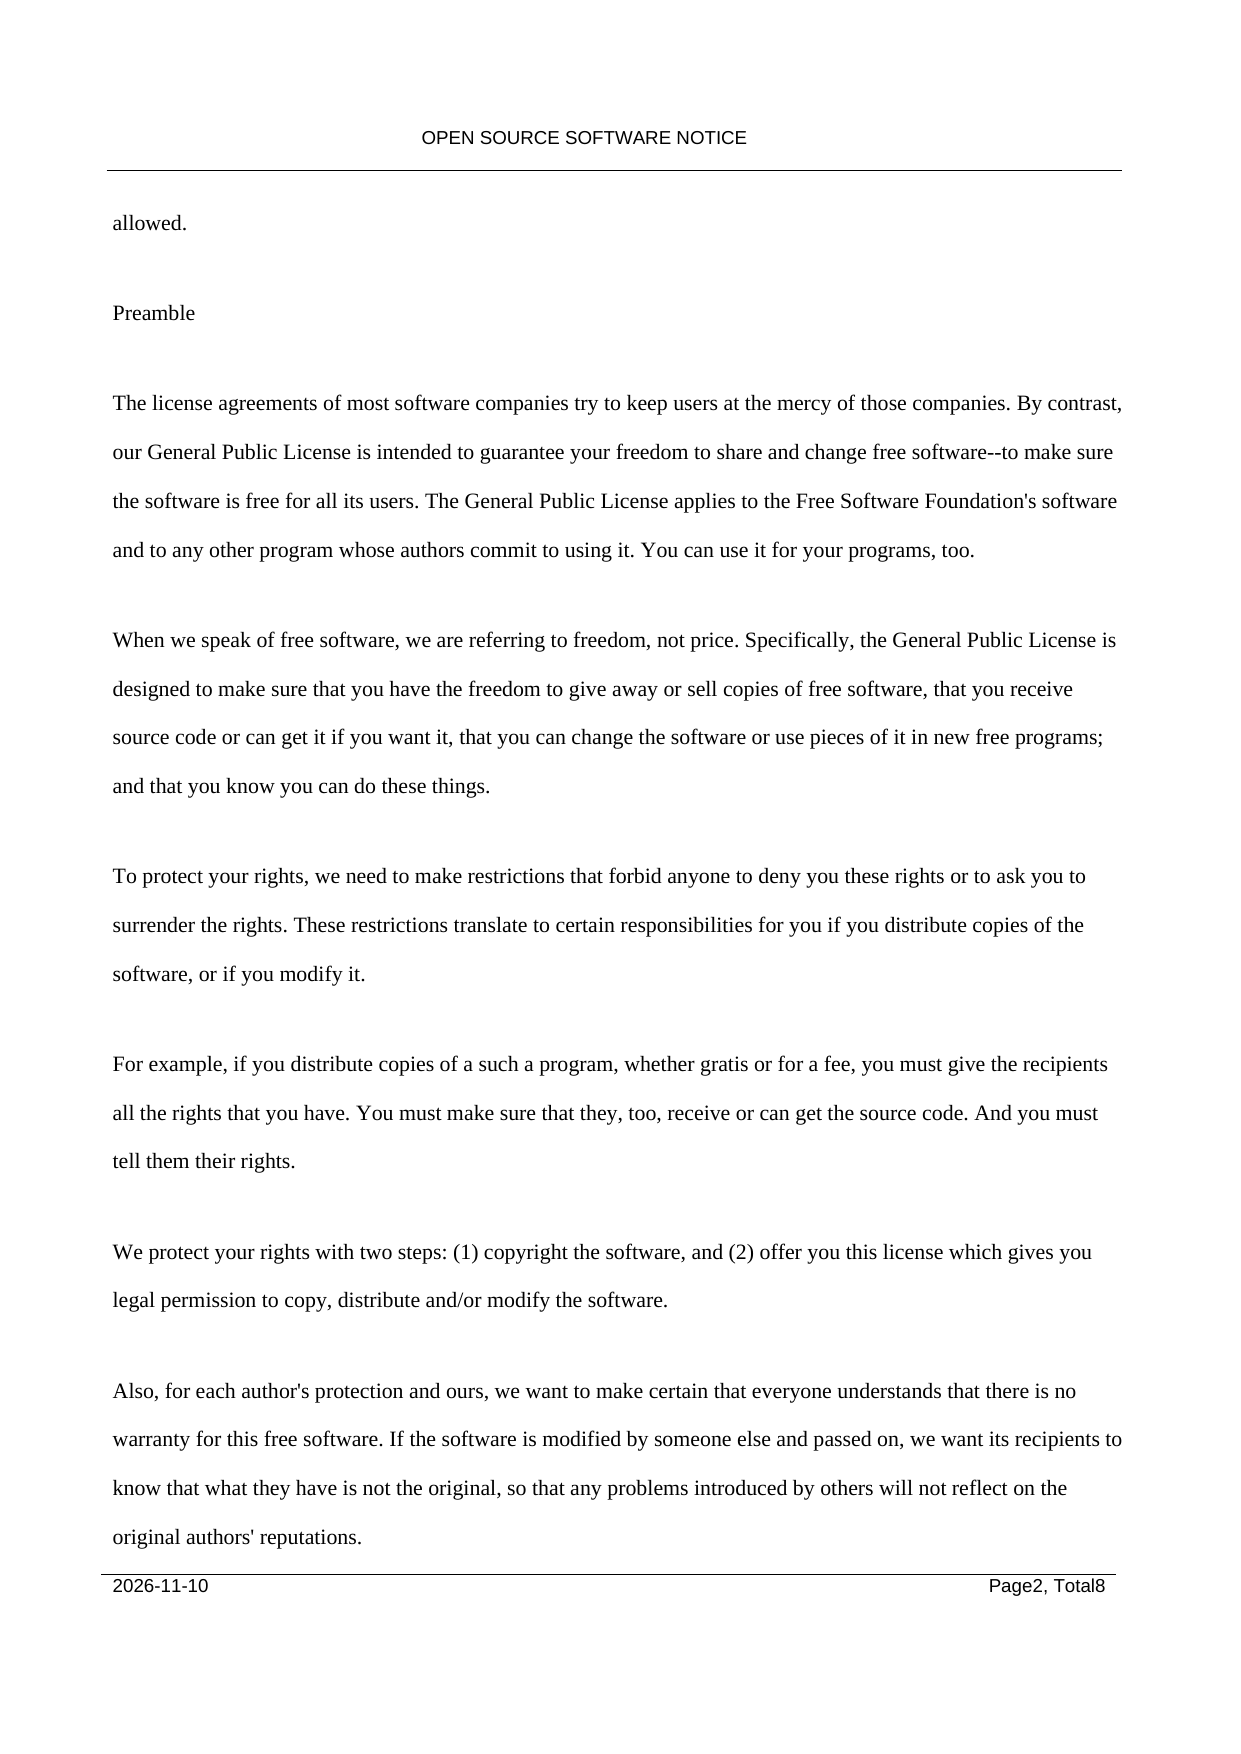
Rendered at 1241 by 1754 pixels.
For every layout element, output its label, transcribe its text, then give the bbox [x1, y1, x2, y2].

text Also, for each author's protection and ours, we want to make certain that everyone understands that there is no warranty for this free software. If the software is modified by someone else and passed on, we want its recipients to know that what they have is not the original, so that any problems introduced by others will not reflect on the original authors' reputations. [112, 1374, 1128, 1553]
text We protect your rights with two steps: (1) copyright the software, and (2) offer you this license which gives you legal permission to copy, distribute and/or modify the software. [112, 1235, 1128, 1316]
text The license agreements of most software companies try to keep users at the mercy of those companies. By contrast, our General Public License is intended to guarantee your freedom to share and change free software--to make sure the software is free for all its users. The General Public License applies to the Free Software Foundation's software and to any other program whose authors commit to using it. You can use it for your programs, too. [112, 387, 1128, 566]
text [112, 206, 1128, 239]
text To protect your rights, we need to make restrictions that forbid anyone to deny you these rights or to ask you to surrender the rights. These restrictions translate to certain responsibilities for you if you distribute copies of the software, or if you modify it. [112, 860, 1128, 990]
text For example, if you distribute copies of a such a program, whether gratis or for a fee, you must give the recipients all the rights that you have. You must make sure that they, too, receive or can get the source code. And you must tell them their rights. [112, 1047, 1128, 1177]
text Preamble [112, 297, 1128, 329]
text When we speak of free software, we are referring to freedom, not price. Specifically, the General Public License is designed to make sure that you have the freedom to give away or sell copies of free software, that you receive source code or can get it if you want it, that you can change the software or use pieces of it in new free programs; and that you know you can do these things. [112, 623, 1128, 802]
